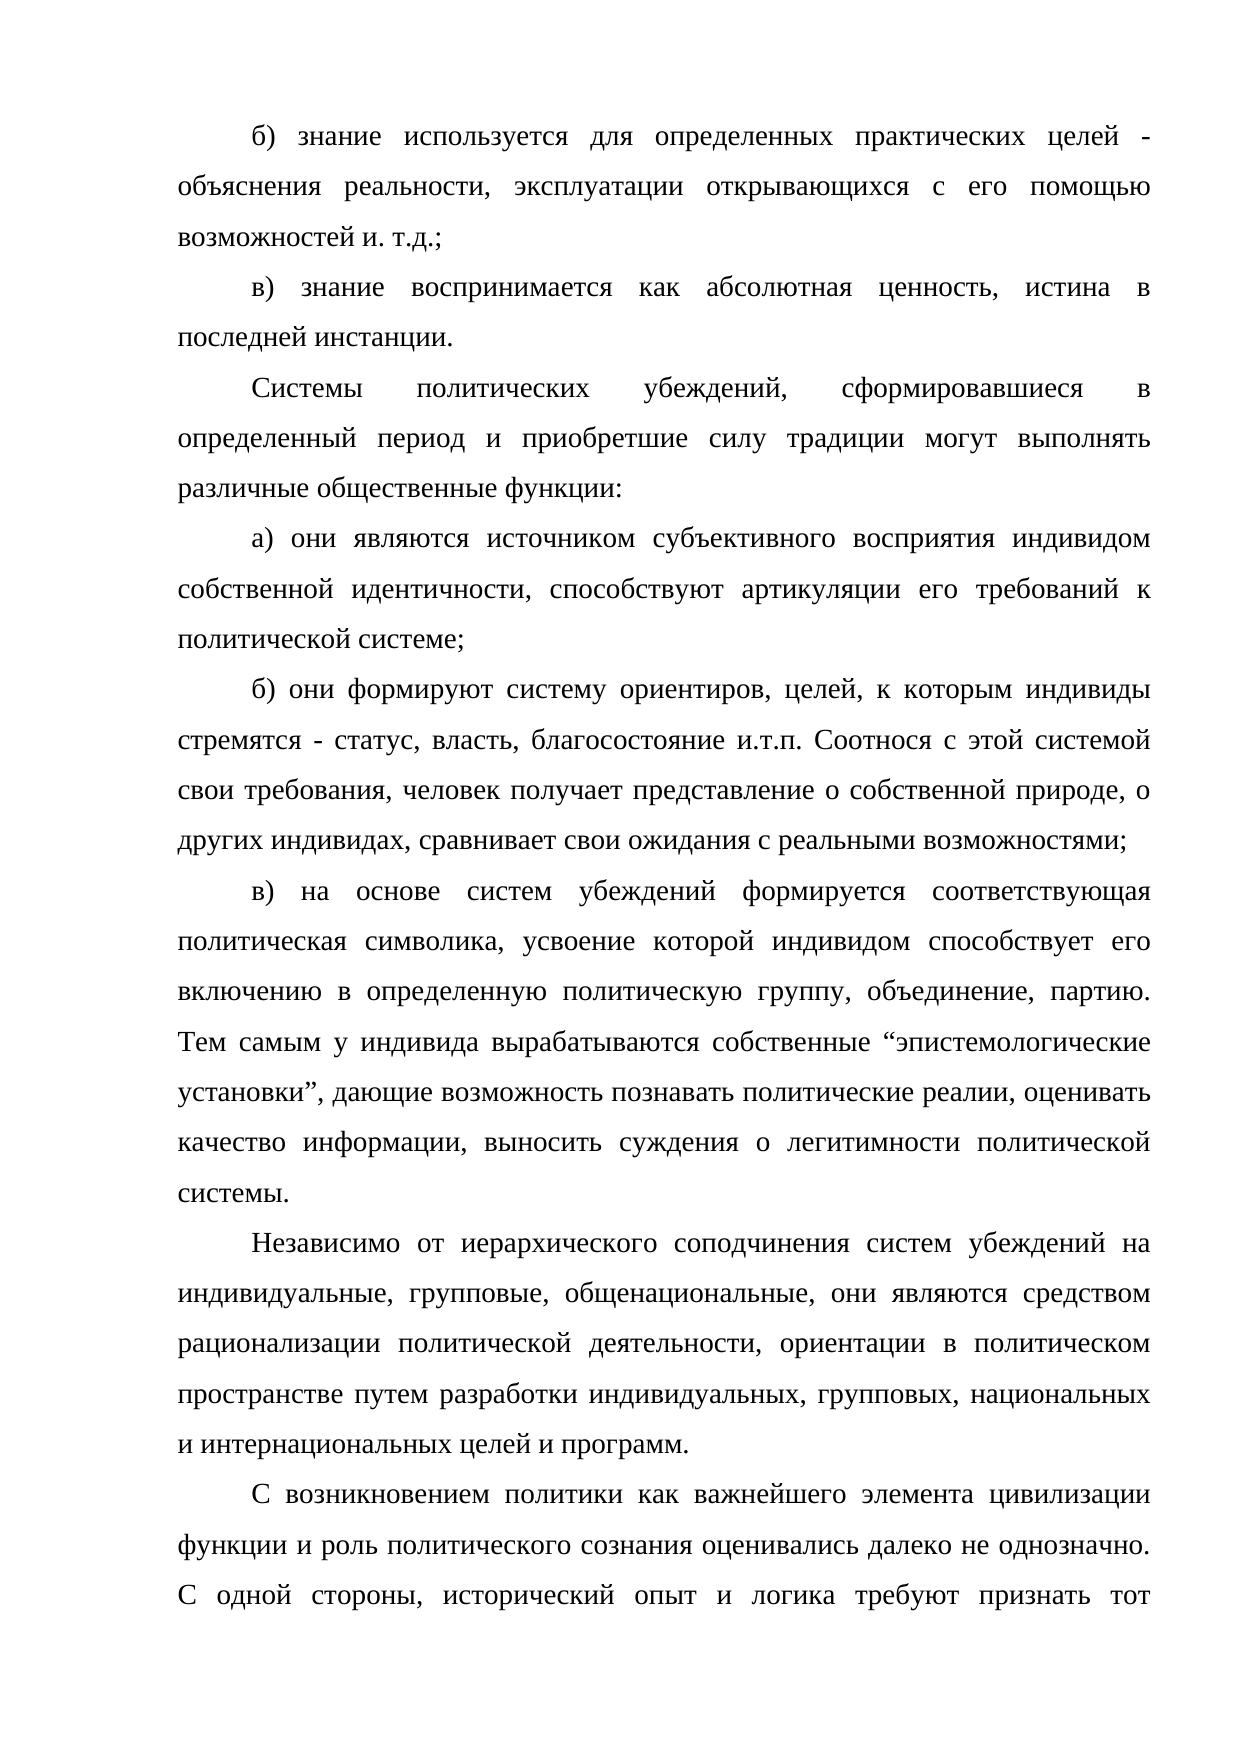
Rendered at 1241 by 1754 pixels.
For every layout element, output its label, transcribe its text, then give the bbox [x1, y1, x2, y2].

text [177, 1477, 1152, 1611]
text а) они являются источником субъективного восприятия индивидом собственной идентичности, способствуют артикуляции его требований к политической системе; [177, 521, 1152, 655]
text б) они формируют систему ориентиров, целей, к которым индивиды стремятся - статус, власть, благосостояние и.т.п. Соотнося с этой системой свои требования, человек получает представление о собственной природе, о других индивидах, сравнивает свои ожидания с реальными возможностями; [177, 672, 1152, 856]
text в) знание воспринимается как абсолютная ценность, истина в последней инстанции. [177, 269, 1152, 353]
text Независимо от иерархического соподчинения систем убеждений на индивидуальные, групповые, общенациональные, они являются средством рационализации политической деятельности, ориентации в политическом пространстве путем разработки индивидуальных, групповых, национальных и интернациональных целей и программ. [177, 1225, 1152, 1460]
text б) знание используется для определенных практических целей - объяснения реальности, эксплуатации открывающихся с его помощью возможностей и. т.д.; [177, 118, 1152, 252]
text в) на основе систем убеждений формируется соответствующая политическая символика, усвоение которой индивидом способствует его включению в определенную политическую группу, объединение, партию. Тем самым у индивида вырабатываются собственные “эпистемологические установки”, дающие возможность познавать политические реалии, оценивать качество информации, выносить суждения о легитимности политической системы. [177, 873, 1152, 1208]
text Системы политических убеждений, сформировавшиеся в определенный период и приобретшие силу традиции могут выполнять различные общественные функции: [177, 370, 1152, 504]
